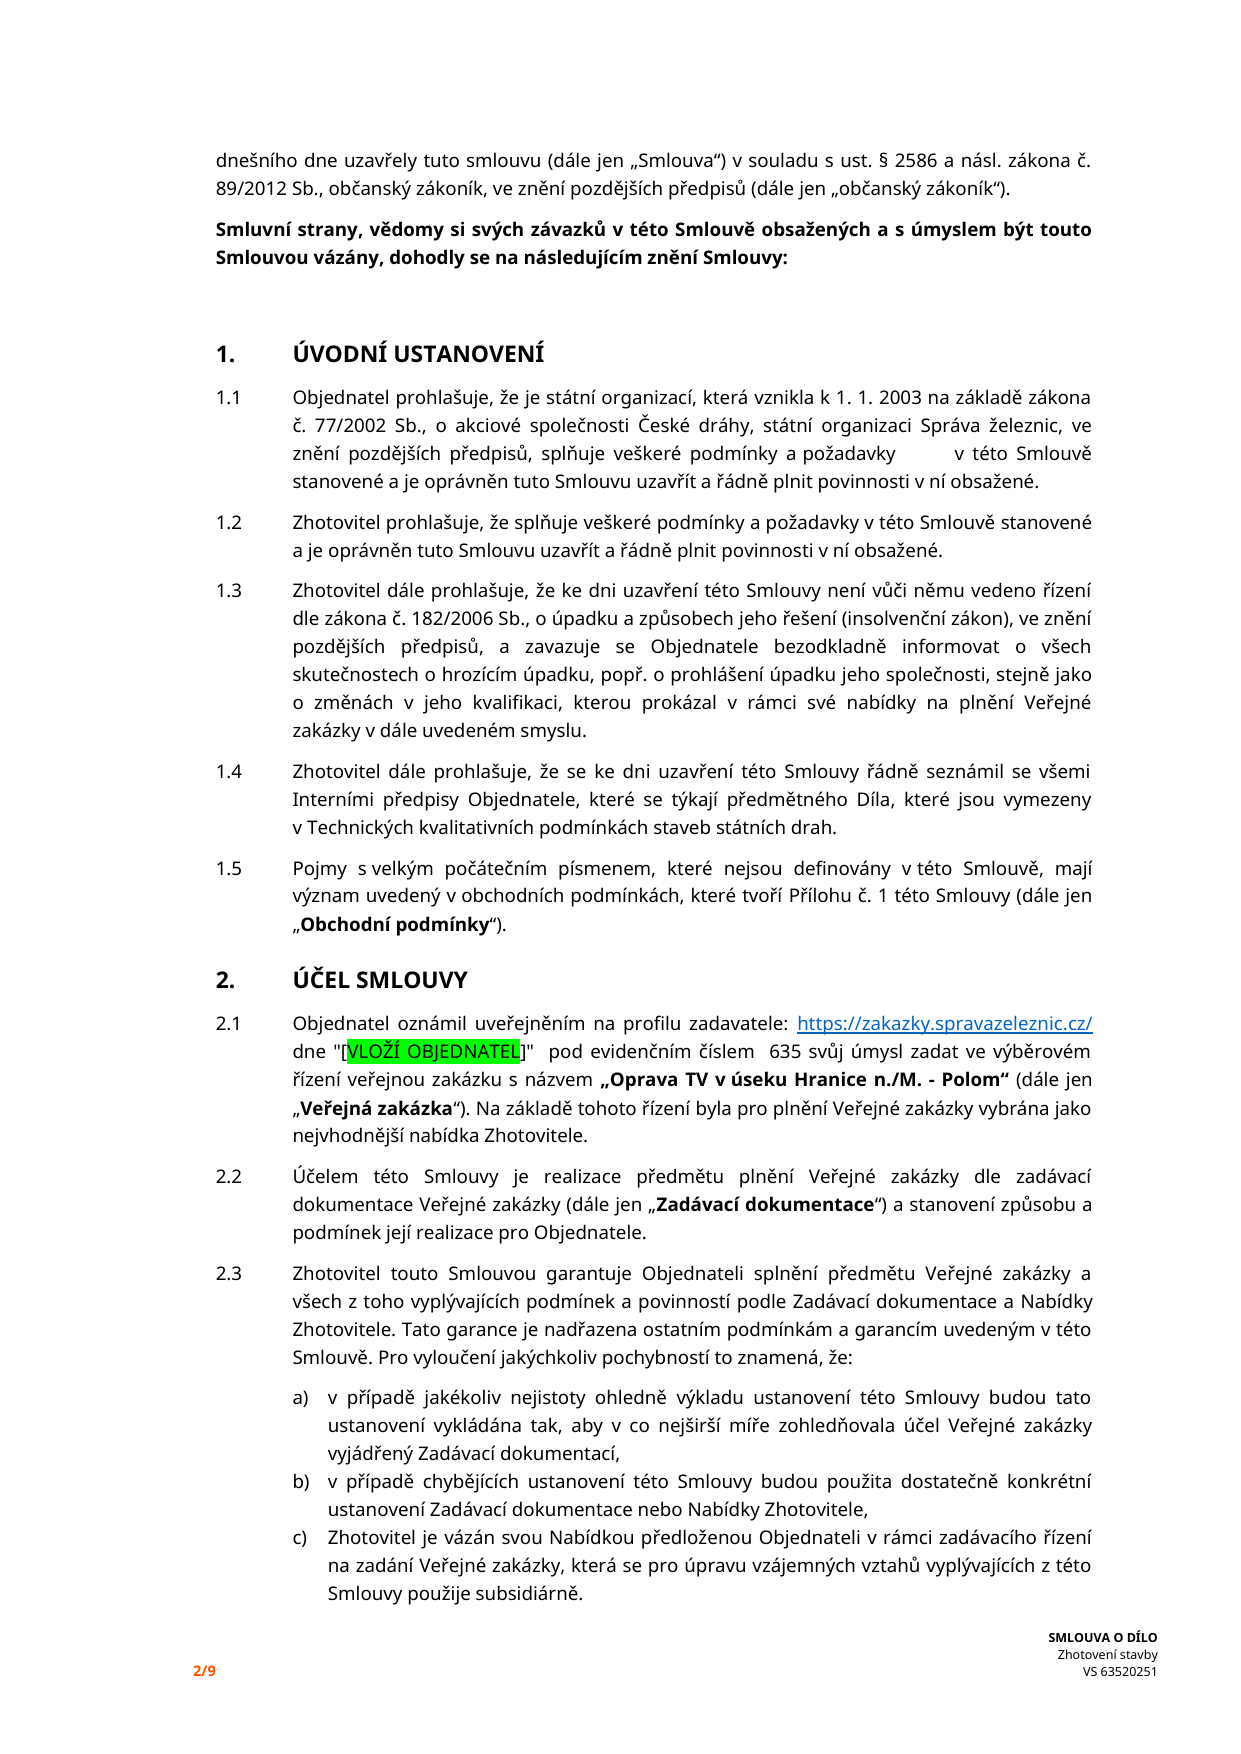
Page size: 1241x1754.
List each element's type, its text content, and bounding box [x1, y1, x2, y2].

text Účelem této Smlouvy je realizace předmětu plnění Veřejné zakázky dle zadávací dokumentace Veřejné zakázky (dále jen „Zadávací dokumentace“) a stanovení způsobu a podmínek její realizace pro Objednatele. [216, 1163, 1093, 1245]
text Zhotovitel dále prohlašuje, že se ke dni uzavření této Smlouvy řádně seznámil se všemi Interními předpisy Objednatele, které se týkají předmětného Díla, které jsou vymezeny v Technických kvalitativních podmínkách staveb státních drah. [216, 758, 1093, 840]
text Pojmy s velkým počátečním písmenem, které nejsou definovány v této Smlouvě, mají význam uvedený v obchodních podmínkách, které tvoří Přílohu č. 1 této Smlouvy (dále jen „Obchodní podmínky“). [216, 855, 1093, 936]
text ÚVODNÍ USTANOVENÍ [216, 338, 1093, 369]
text Smluvní strany, vědomy si svých závazků v této Smlouvě obsažených a s úmyslem být touto Smlouvou vázány, dohodly se na následujícím znění Smlouvy: [216, 216, 1093, 269]
text ÚČEL SMLOUVY [216, 964, 1093, 995]
text dnešního dne uzavřely tuto smlouvu (dále jen „Smlouva“) v souladu s ust. § 2586 a násl. zákona č. 89/2012 Sb., občanský zákoník, ve znění pozdějších předpisů (dále jen „občanský zákoník“). [216, 147, 1093, 201]
text Objednatel oznámil uveřejněním na profilu zadavatele: https://zakazky.spravazeleznic.cz/ dne "[VLOŽÍ OBJEDNATEL]" pod evidenčním číslem 635 svůj úmysl zadat ve výběrovém řízení veřejnou zakázku s názvem „Oprava TV v úseku Hranice n./M. - Polom“ (dále jen „Veřejná zakázka“). Na základě tohoto řízení byla pro plnění Veřejné zakázky vybrána jako nejvhodnější nabídka Zhotovitele. [216, 1011, 1093, 1148]
text Zhotovitel prohlašuje, že splňuje veškeré podmínky a požadavky v této Smlouvě stanovené a je oprávněn tuto Smlouvu uzavřít a řádně plnit povinnosti v ní obsažené. [216, 509, 1093, 563]
text Objednatel prohlašuje, že je státní organizací, která vznikla k 1. 1. 2003 na základě zákona č. 77/2002 Sb., o akciové společnosti České dráhy, státní organizaci Správa železnic, ve znění pozdějších předpisů, splňuje veškeré podmínky a požadavky v této Smlouvě stanovené a je oprávněn tuto Smlouvu uzavřít a řádně plnit povinnosti v ní obsažené. [216, 384, 1093, 494]
text Zhotovitel dále prohlašuje, že ke dni uzavření této Smlouvy není vůči němu vedeno řízení dle zákona č. 182/2006 Sb., o úpadku a způsobech jeho řešení (insolvenční zákon), ve znění pozdějších předpisů, a zavazuje se Objednatele bezodkladně informovat o všech skutečnostech o hrozícím úpadku, popř. o prohlášení úpadku jeho společnosti, stejně jako o změnách v jeho kvalifikaci, kterou prokázal v rámci své nabídky na plnění Veřejné zakázky v dále uvedeném smyslu. [216, 578, 1093, 743]
text v případě jakékoliv nejistoty ohledně výkladu ustanovení této Smlouvy budou tato ustanovení vykládána tak, aby v co nejširší míře zohledňovala účel Veřejné zakázky vyjádřený Zadávací dokumentací, [292, 1384, 1093, 1466]
text v případě chybějících ustanovení této Smlouvy budou použita dostatečně konkrétní ustanovení Zadávací dokumentace nebo Nabídky Zhotovitele, [292, 1468, 1093, 1522]
text Zhotovitel je vázán svou Nabídkou předloženou Objednateli v rámci zadávacího řízení na zadání Veřejné zakázky, která se pro úpravu vzájemných vztahů vyplývajících z této Smlouvy použije subsidiárně. [292, 1524, 1093, 1606]
text Zhotovitel touto Smlouvou garantuje Objednateli splnění předmětu Veřejné zakázky a všech z toho vyplývajících podmínek a povinností podle Zadávací dokumentace a Nabídky Zhotovitele. Tato garance je nadřazena ostatním podmínkám a garancím uvedeným v této Smlouvě. Pro vyloučení jakýchkoliv pochybností to znamená, že: [216, 1260, 1093, 1369]
